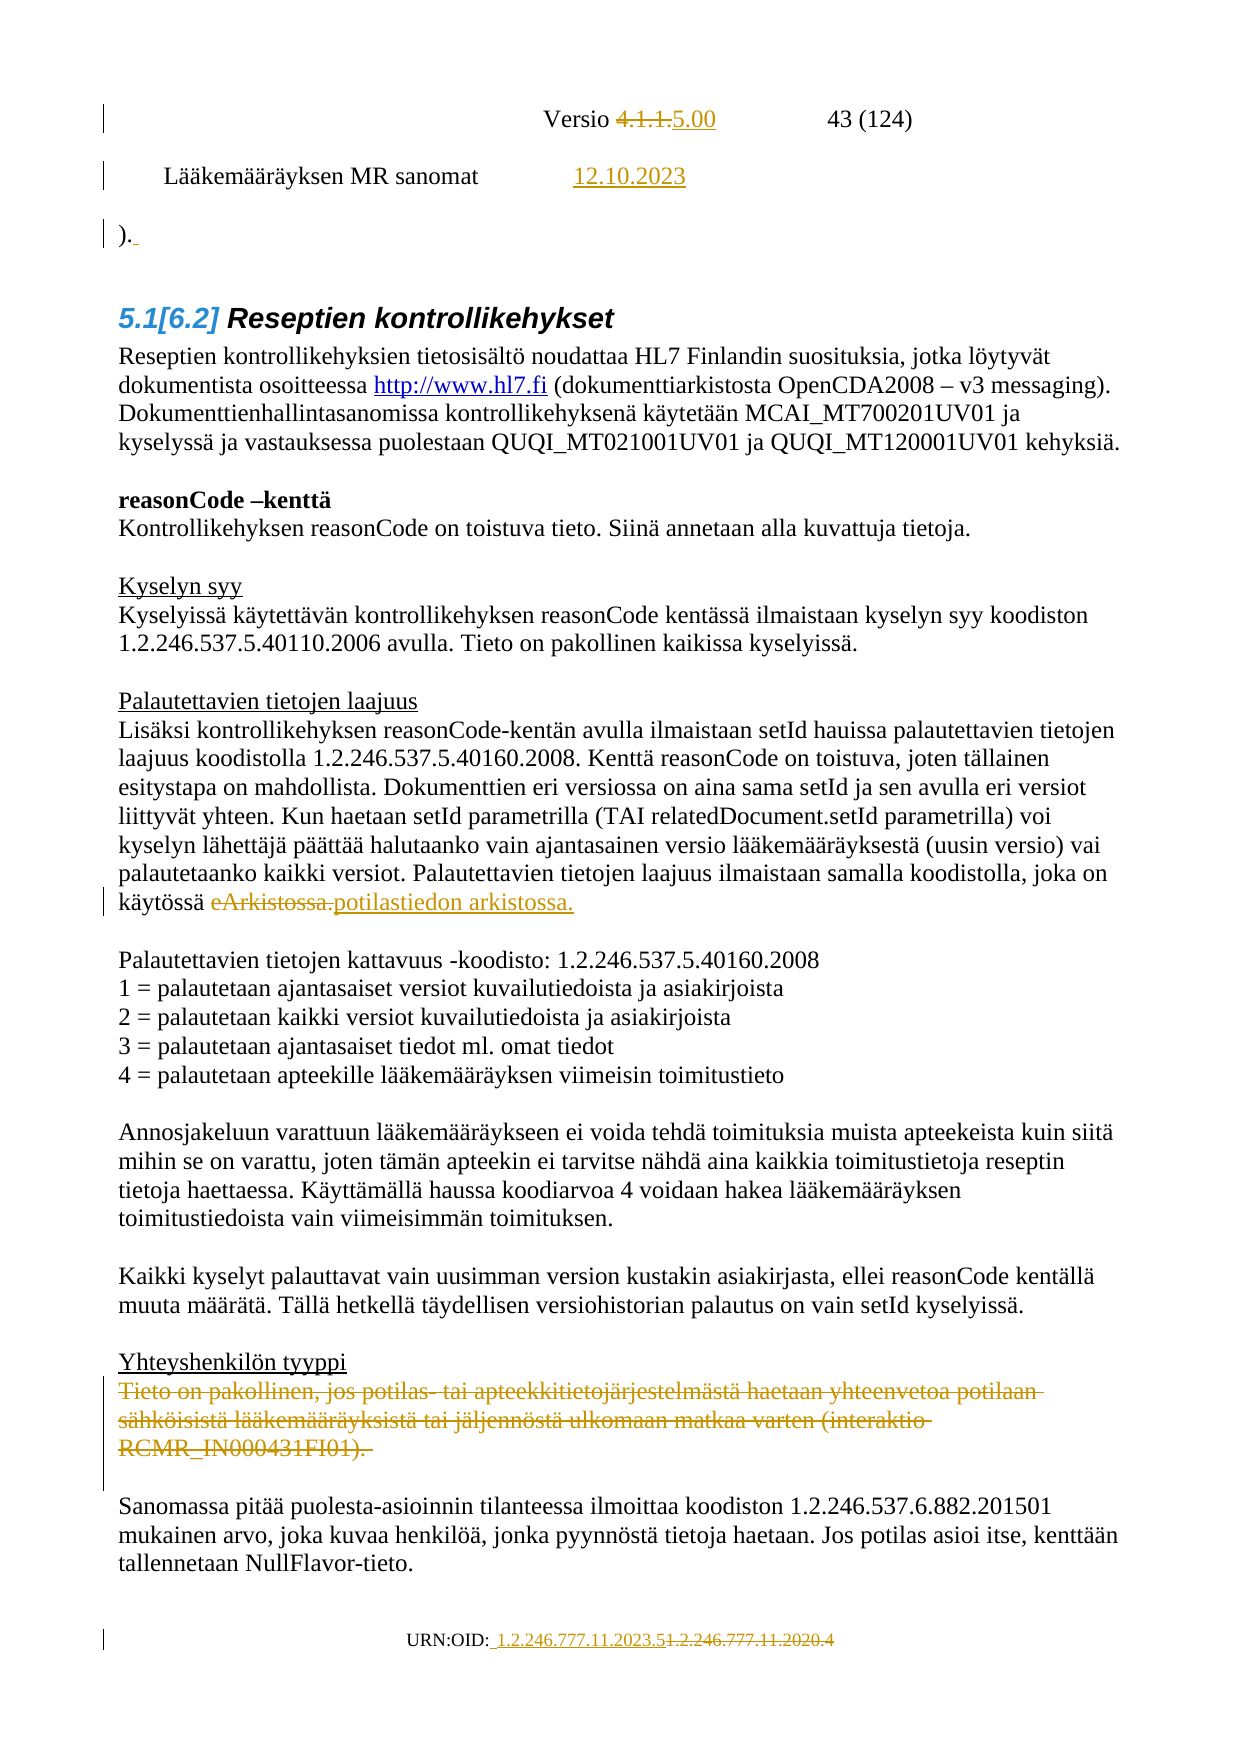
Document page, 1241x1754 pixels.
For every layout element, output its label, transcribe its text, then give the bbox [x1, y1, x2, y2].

text 1 = palautetaan ajantasaiset versiot kuvailutiedoista ja asiakirjoista [118, 973, 1122, 1002]
text Lisäksi kontrollikehyksen reasonCode-kentän avulla ilmaistaan setId hauissa palautettavien tietojen laajuus koodistolla 1.2.246.537.5.40160.2008. Kenttä reasonCode on toistuva, joten tällainen esitystapa on mahdollista. Dokumenttien eri versiossa on aina sama setId ja sen avulla eri versiot liittyvät yhteen. Kun haetaan setId parametrilla (TAI relatedDocument.setId parametrilla) voi kyselyn lähettäjä päättää halutaanko vain ajantasainen versio lääkemääräyksestä (uusin versio) vai palautetaanko kaikki versiot. Palautettavien tietojen laajuus ilmaistaan samalla koodistolla, joka on käytössä [118, 715, 1122, 916]
text Annosjakeluun varattuun lääkemääräykseen ei voida tehdä toimituksia muista apteekeista kuin siitä mihin se on varattu, joten tämän apteekin ei tarvitse nähdä aina kaikkia toimitustietoja reseptin tietoja haettaessa. Käyttämällä haussa koodiarvoa 4 voidaan hakea lääkemääräyksen toimitustiedoista vain viimeisimmän toimituksen. [118, 1117, 1122, 1232]
text Kontrollikehyksen reasonCode on toistuva tieto. Siinä annetaan alla kuvattuja tietoja. [118, 513, 1122, 542]
text 3 = palautetaan ajantasaiset tiedot ml. omat tiedot [118, 1031, 1122, 1060]
text Reseptien kontrollikehyksien tietosisältö noudattaa HL7 Finlandin suosituksia, jotka löytyvät dokumentista osoitteessa http://www.hl7.fi (dokumenttiarkistosta OpenCDA2008 – v3 messaging). Dokumenttienhallintasanomissa kontrollikehyksenä käytetään MCAI_MT700201UV01 ja kyselyssä ja vastauksessa puolestaan QUQI_MT021001UV01 ja QUQI_MT120001UV01 kehyksiä. [118, 341, 1122, 456]
subtitle Reseptien kontrollikehykset [118, 301, 1122, 335]
text reasonCode –kenttä [118, 485, 1122, 513]
text 4 = palautetaan apteekille lääkemääräyksen viimeisin toimitustieto [118, 1060, 1122, 1088]
text ). [118, 219, 1122, 247]
text 2 = palautetaan kaikki versiot kuvailutiedoista ja asiakirjoista [118, 1002, 1122, 1031]
text Palautettavien tietojen laajuus [118, 686, 1122, 715]
text Palautettavien tietojen kattavuus -koodisto: 1.2.246.537.5.40160.2008 [118, 945, 1122, 973]
text Kyselyissä käytettävän kontrollikehyksen reasonCode kentässä ilmaistaan kyselyn syy koodiston 1.2.246.537.5.40110.2006 avulla. Tieto on pakollinen kaikissa kyselyissä. [118, 600, 1122, 657]
text Yhteyshenkilön tyyppi [118, 1347, 1122, 1376]
text Sanomassa pitää puolesta-asioinnin tilanteessa ilmoittaa koodiston 1.2.246.537.6.882.201501 mukainen arvo, joka kuvaa henkilöä, jonka pyynnöstä tietoja haetaan. Jos potilas asioi itse, kenttään tallennetaan NullFlavor-tieto. [118, 1491, 1122, 1577]
text Kaikki kyselyt palauttavat vain uusimman version kustakin asiakirjasta, ellei reasonCode kentällä muuta määrätä. Tällä hetkellä täydellisen versiohistorian palautus on vain setId kyselyissä. [118, 1261, 1122, 1318]
text Kyselyn syy [118, 571, 1122, 600]
